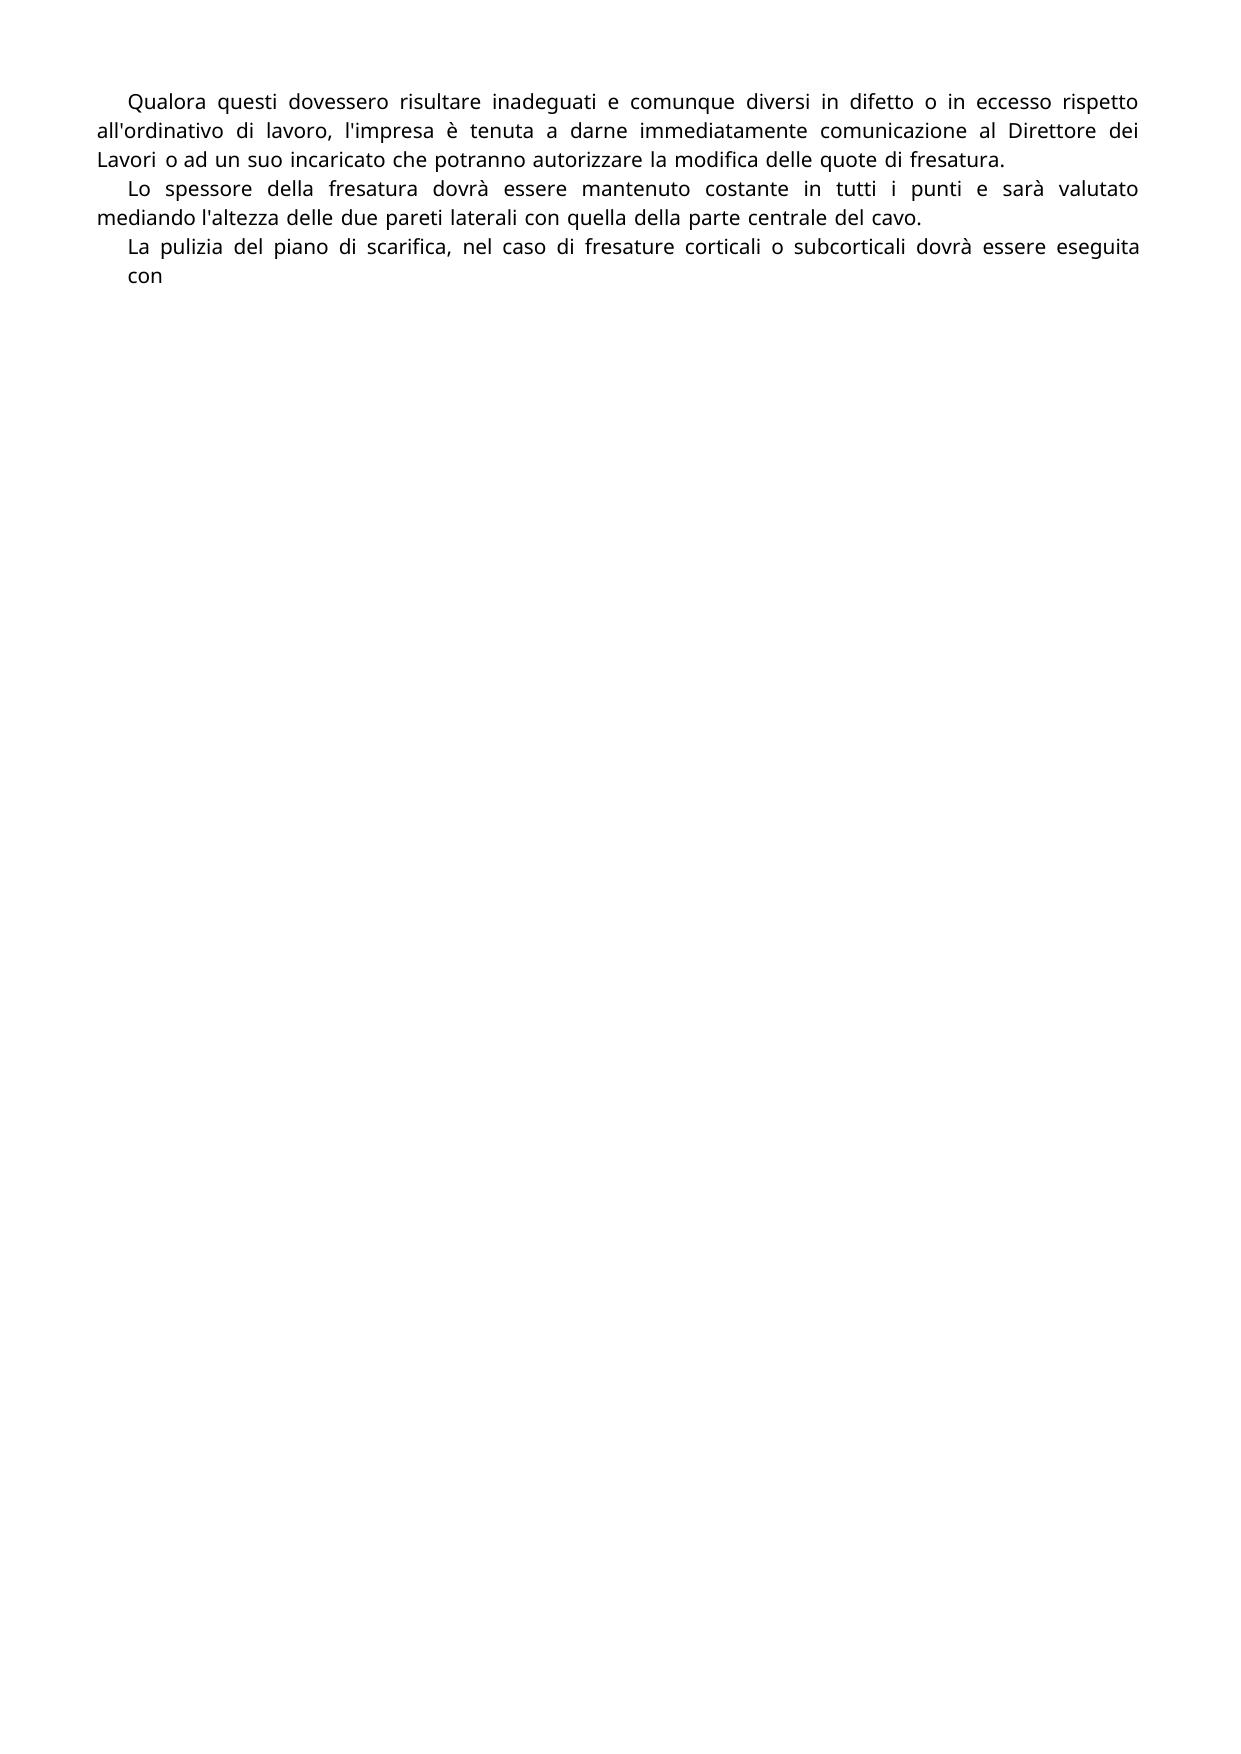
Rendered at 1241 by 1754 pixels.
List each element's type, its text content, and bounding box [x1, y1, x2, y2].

text Qualora questi dovessero risultare inadeguati e comunque diversi in difetto o in eccesso rispetto all'ordinativo di lavoro, l'impresa è tenuta a darne immediatamente comunicazione al Direttore dei Lavori o ad un suo incaricato che potranno autorizzare la modifica delle quote di fresatura. [97, 87, 1139, 174]
text La pulizia del piano di scarifica, nel caso di fresature corticali o subcorticali dovrà essere eseguita con [127, 232, 1151, 289]
text Lo spessore della fresatura dovrà essere mantenuto costante in tutti i punti e sarà valutato mediando l'altezza delle due pareti laterali con quella della parte centrale del cavo. [97, 174, 1139, 232]
